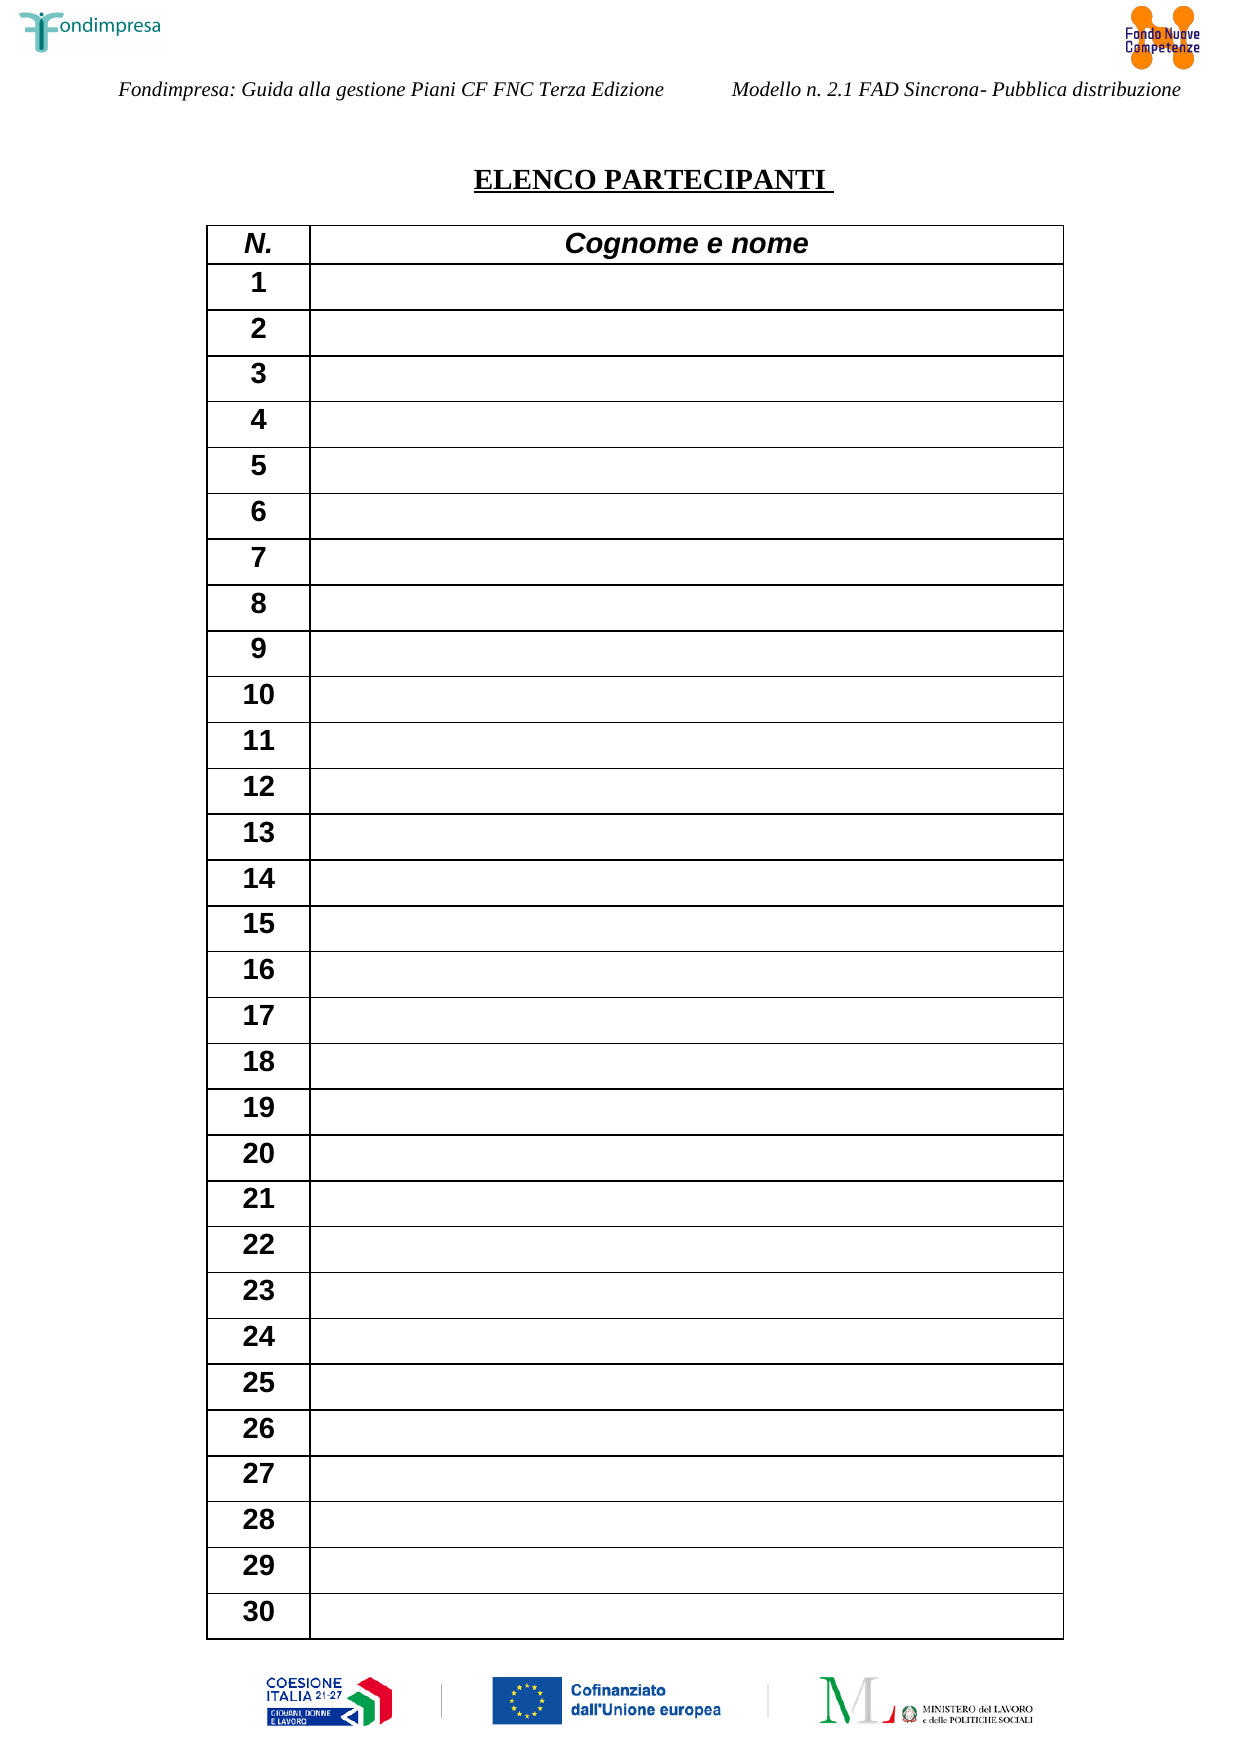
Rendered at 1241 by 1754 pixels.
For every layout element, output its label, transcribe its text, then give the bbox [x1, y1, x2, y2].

table_cell 2 [208, 311, 309, 355]
table_cell 11 [208, 723, 309, 767]
table_cell 29 [208, 1548, 309, 1592]
table_cell [311, 1319, 1063, 1363]
table_cell 21 [208, 1182, 309, 1226]
table_cell 3 [208, 357, 309, 401]
table_header N. [208, 226, 309, 263]
table_cell 19 [208, 1090, 309, 1134]
table_cell 6 [208, 494, 309, 538]
table_cell 22 [208, 1227, 309, 1272]
table_cell [311, 357, 1063, 401]
table_cell [311, 540, 1063, 584]
table_cell [311, 769, 1063, 813]
table_cell 24 [208, 1319, 309, 1363]
table_header Cognome e nome [311, 226, 1063, 263]
table_cell 30 [208, 1594, 309, 1638]
table_cell [311, 1502, 1063, 1547]
table_cell [311, 907, 1063, 951]
table_cell [311, 1365, 1063, 1409]
table_cell [311, 402, 1063, 447]
table_cell 10 [208, 677, 309, 722]
table_cell [311, 677, 1063, 722]
table_cell 16 [208, 952, 309, 997]
table_cell 18 [208, 1044, 309, 1088]
table_cell 26 [208, 1411, 309, 1455]
table_cell [311, 1227, 1063, 1272]
table_cell [311, 632, 1063, 676]
table_cell 25 [208, 1365, 309, 1409]
table_cell [311, 1411, 1063, 1455]
table_cell [311, 1457, 1063, 1501]
table_cell [311, 1182, 1063, 1226]
table_cell 9 [208, 632, 309, 676]
table_cell [311, 815, 1063, 859]
table_cell [311, 1136, 1063, 1180]
table_cell 23 [208, 1273, 309, 1317]
table_cell 12 [208, 769, 309, 813]
table_cell [311, 494, 1063, 538]
table_cell [311, 586, 1063, 630]
table_cell [311, 723, 1063, 767]
table_cell [311, 1044, 1063, 1088]
table_cell [311, 265, 1063, 309]
table_cell [311, 311, 1063, 355]
table_cell [311, 998, 1063, 1042]
table_cell 27 [208, 1457, 309, 1501]
table_cell [311, 861, 1063, 905]
text ELENCO PARTECIPANTI [118, 162, 1181, 196]
table_cell [311, 1548, 1063, 1592]
table_cell [311, 448, 1063, 492]
table_cell 28 [208, 1502, 309, 1547]
picture [1110, 0, 1215, 83]
table_cell [311, 952, 1063, 997]
table_cell 15 [208, 907, 309, 951]
picture [266, 1675, 1033, 1726]
table_cell 7 [208, 540, 309, 584]
table_cell 1 [208, 265, 309, 309]
table_cell 14 [208, 861, 309, 905]
picture [16, 7, 163, 58]
table_cell 8 [208, 586, 309, 630]
table_cell [311, 1273, 1063, 1317]
table_cell [311, 1090, 1063, 1134]
table_cell 20 [208, 1136, 309, 1180]
table_cell 4 [208, 402, 309, 447]
table_cell [311, 1594, 1063, 1638]
table_cell 17 [208, 998, 309, 1042]
table_cell 5 [208, 448, 309, 492]
table_cell 13 [208, 815, 309, 859]
